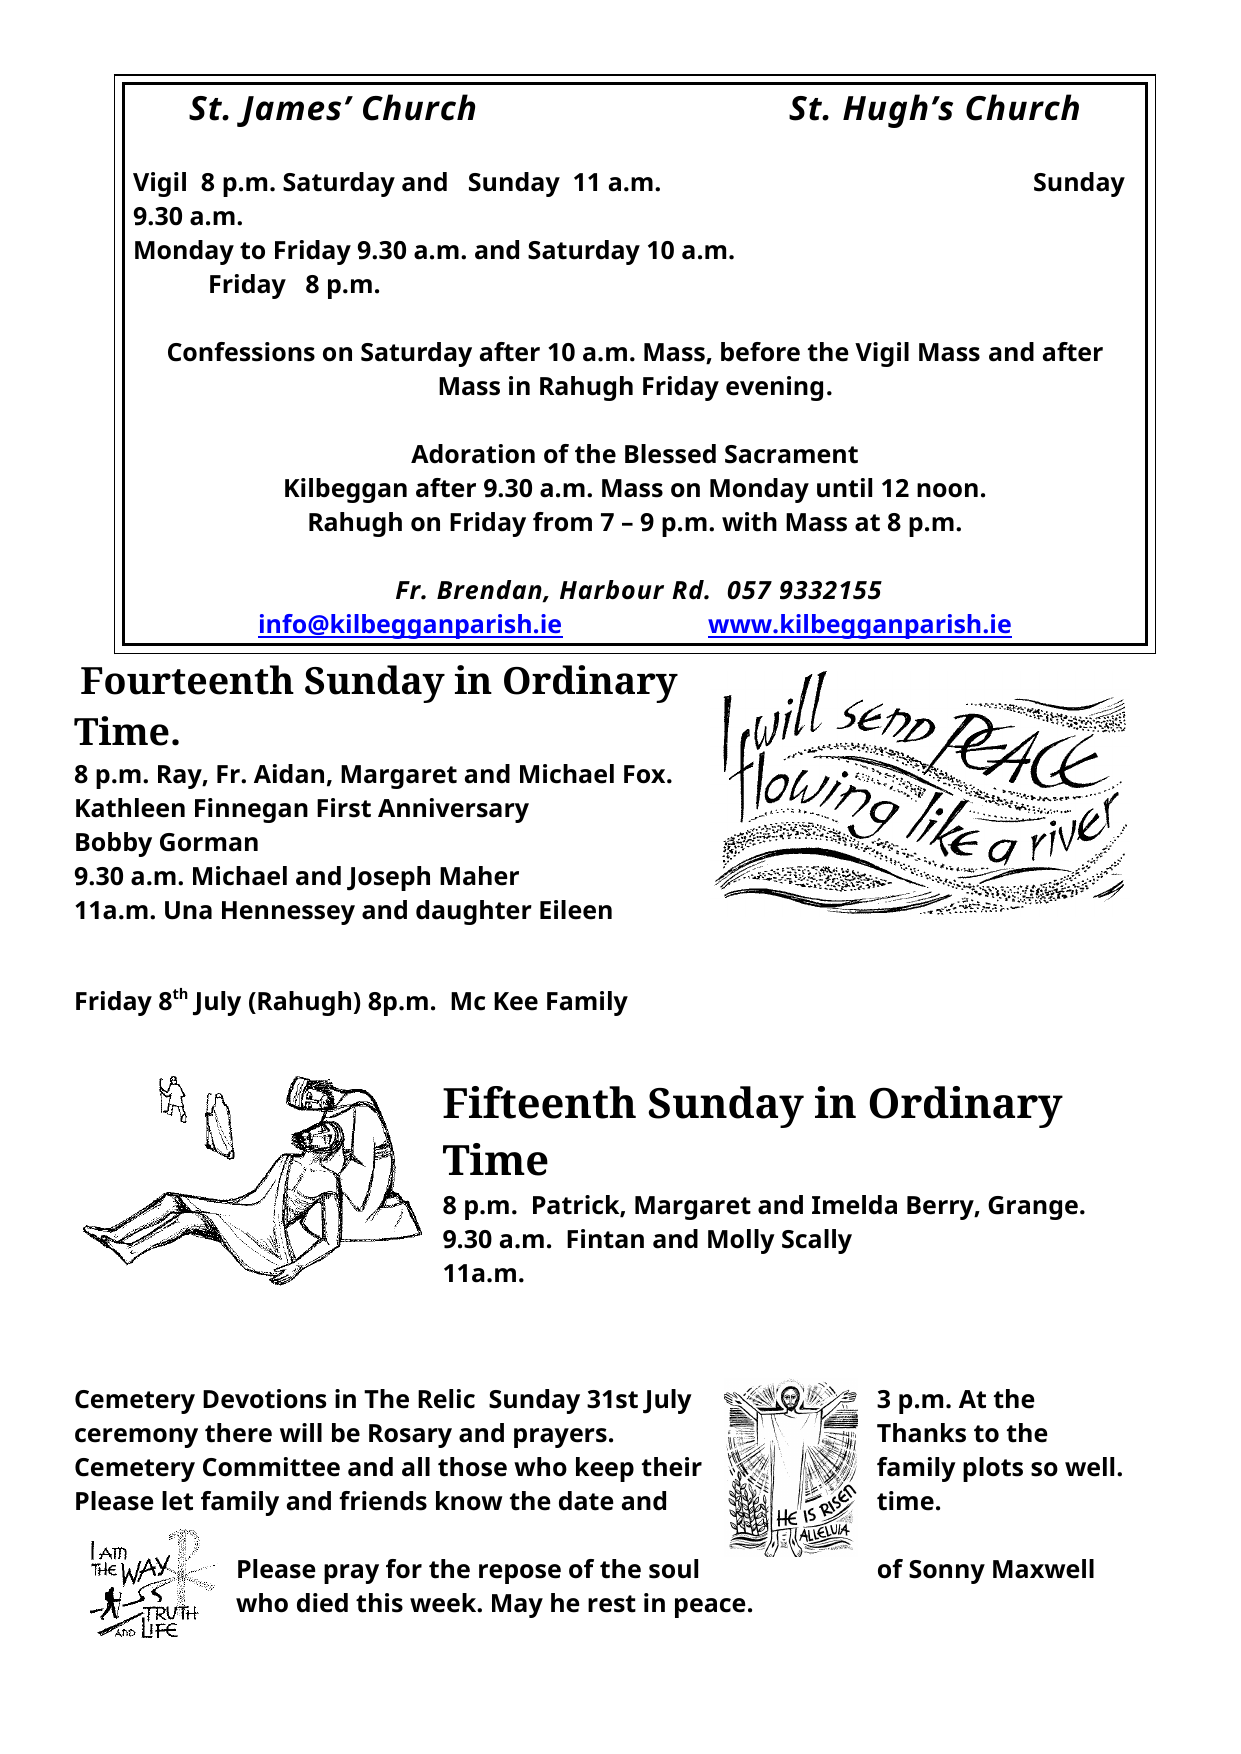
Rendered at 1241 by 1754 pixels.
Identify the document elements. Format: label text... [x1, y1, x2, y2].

text Fr. Brendan, Harbour Rd. 057 9332155 [133, 573, 1137, 596]
text Please pray for the repose of the soul of Sonny Maxwell who died this week. May he rest in peace. [74, 1552, 1137, 1620]
text Rahugh on Friday from 7 – 9 p.m. with Mass at 8 p.m. [133, 505, 1137, 539]
text Kilbeggan after 9.30 a.m. Mass on Monday until 12 noon. [133, 471, 1137, 505]
picture [90, 1620, 218, 1638]
text Kathleen Finnegan First Anniversary [74, 790, 1137, 824]
text 9.30 a.m. Michael and Joseph Maher [74, 858, 1137, 892]
picture [90, 1529, 218, 1552]
text Confessions on Saturday after 10 a.m. Mass, before the Vigil Mass and after Mass in Rahugh Friday evening. [133, 334, 1137, 403]
text 11a.m. Una Hennessey and daughter Eileen [74, 892, 1137, 927]
text Fifteenth Sunday in Ordinary Time [74, 1074, 1137, 1188]
text info@kilbegganparish.ie www.kilbegganparish.ie [115, 596, 1155, 653]
text 8 p.m. Patrick, Margaret and Imelda Berry, Grange. [74, 1188, 1137, 1222]
text Vigil 8 p.m. Saturday and Sunday 11 a.m. Sunday 9.30 a.m. [133, 164, 1137, 232]
text St. James’ Church St. Hugh’s Church [115, 76, 1155, 130]
text 8 p.m. Ray, Fr. Aidan, Margaret and Michael Fox. [74, 756, 1137, 790]
text Adoration of the Blessed Sacrament [133, 437, 1137, 471]
text 9.30 a.m. Fintan and Molly Scally [74, 1222, 1137, 1256]
text Monday to Friday 9.30 a.m. and Saturday 10 a.m. Friday 8 p.m. [133, 232, 1137, 301]
text Cemetery Devotions in The Relic Sunday 31st July 3 p.m. At the ceremony there will be Rosary and prayers. Thanks to the Cemetery Committee and all those who keep their family plots so well. Please let family and friends know the date and time. [74, 1381, 1137, 1518]
text 11a.m. [74, 1256, 1137, 1290]
text Friday 8th July (Rahugh) 8p.m. Mc Kee Family [74, 983, 1137, 1017]
text Bobby Gorman [74, 824, 1137, 858]
text Fourteenth Sunday in Ordinary Time. [74, 654, 1137, 756]
picture [723, 1518, 858, 1552]
